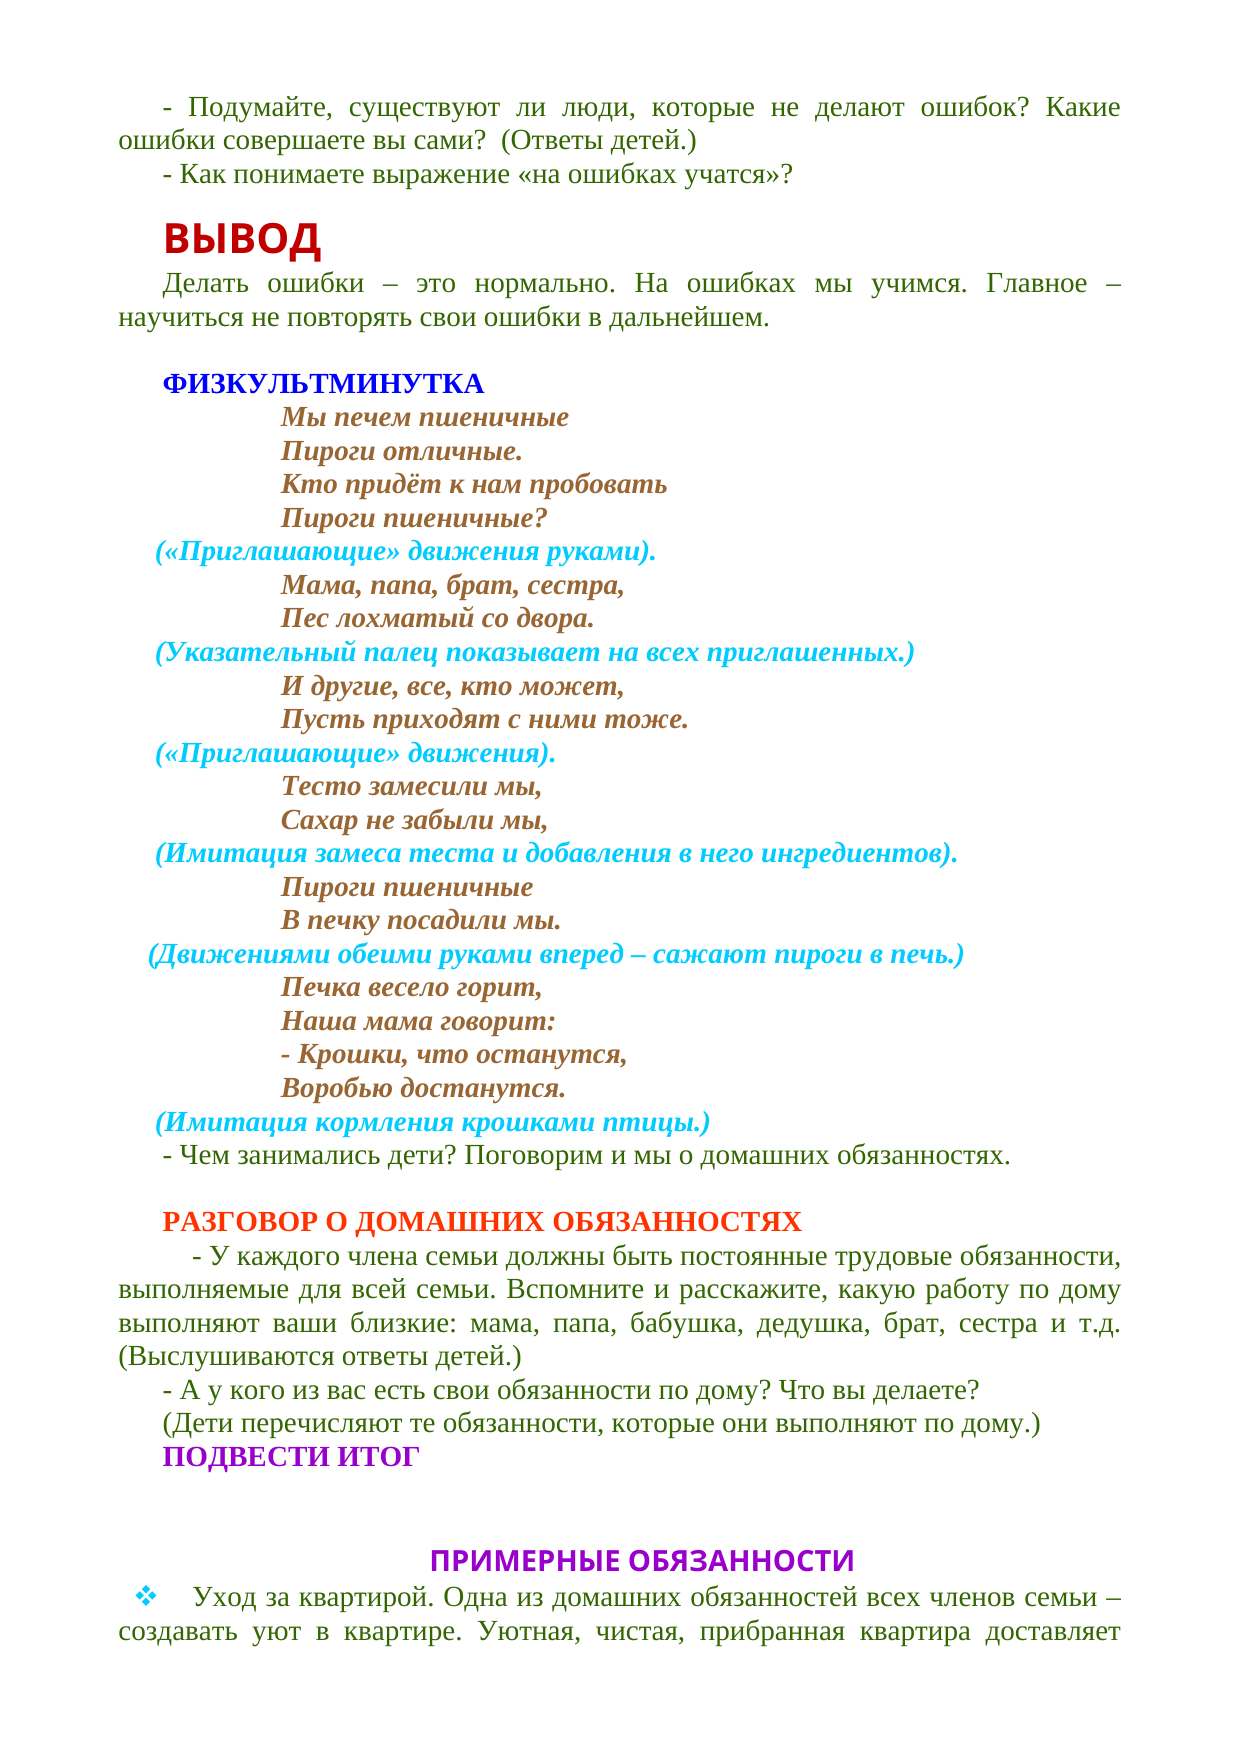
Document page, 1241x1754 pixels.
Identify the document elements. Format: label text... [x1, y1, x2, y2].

text (Дети перечисляют те обязанности, которые они выполняют по дому.) [118, 1406, 1122, 1439]
text Мама, папа, брат, сестра, [118, 567, 1122, 601]
text Воробью достанутся. [118, 1070, 1122, 1104]
text - Как понимаете выражение «на ошибках учатся»? [118, 156, 1122, 189]
text ПРИМЕРНЫЕ ОБЯЗАННОСТИ [118, 1540, 1122, 1579]
text - А у кого из вас есть свои обязанности по дому? Что вы делаете? [118, 1372, 1122, 1406]
text - Чем занимались дети? Поговорим и мы о домашних обязанностях. [118, 1137, 1122, 1171]
text Мы печем пшеничные [118, 399, 1122, 433]
text Наша мама говорит: [118, 1003, 1122, 1037]
text ФИЗКУЛЬТМИНУТКА [118, 366, 1122, 399]
text ВЫВОД [118, 208, 1122, 265]
text («Приглашающие» движения руками). [118, 533, 1122, 567]
text Пусть приходят с ними тоже. [118, 701, 1122, 735]
text Сахар не забыли мы, [118, 802, 1122, 835]
text РАЗГОВОР О ДОМАШНИХ ОБЯЗАННОСТЯХ [118, 1204, 1122, 1238]
text Пироги пшеничные [118, 869, 1122, 902]
text (Указательный палец показывает на всех приглашенных.) [118, 634, 1122, 668]
text В печку посадили мы. [118, 902, 1122, 936]
text - У каждого члена семьи должны быть постоянные трудовые обязанности, выполняемые для всей семьи. Вспомните и расскажите, какую работу по дому выполняют ваши близкие: мама, папа, бабушка, дедушка, брат, сестра и т.д. (Выслушиваются ответы детей.) [118, 1238, 1122, 1372]
text И другие, все, кто может, [118, 668, 1122, 701]
text («Приглашающие» движения). [118, 735, 1122, 768]
text Пироги отличные. [118, 433, 1122, 466]
text Пес лохматый со двора. [118, 601, 1122, 634]
text (Имитация кормления крошками птицы.) [118, 1104, 1122, 1137]
text - Подумайте, существуют ли люди, которые не делают ошибок? Какие ошибки совершаете вы сами? (Ответы детей.) [118, 89, 1122, 156]
text Пироги пшеничные? [118, 500, 1122, 533]
text Тесто замесили мы, [118, 768, 1122, 802]
text Делать ошибки – это нормально. На ошибках мы учимся. Главное – научиться не повторять свои ошибки в дальнейшем. [118, 265, 1122, 332]
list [118, 1579, 1122, 1647]
text (Имитация замеса теста и добавления в него ингредиентов). [118, 835, 1122, 869]
text Печка весело горит, [118, 969, 1122, 1003]
text (Движениями обеими руками вперед – сажают пироги в печь.) [118, 936, 1122, 969]
text ПОДВЕСТИ ИТОГ [118, 1439, 1122, 1473]
text - Крошки, что останутся, [118, 1037, 1122, 1070]
text Кто придёт к нам пробовать [118, 466, 1122, 500]
